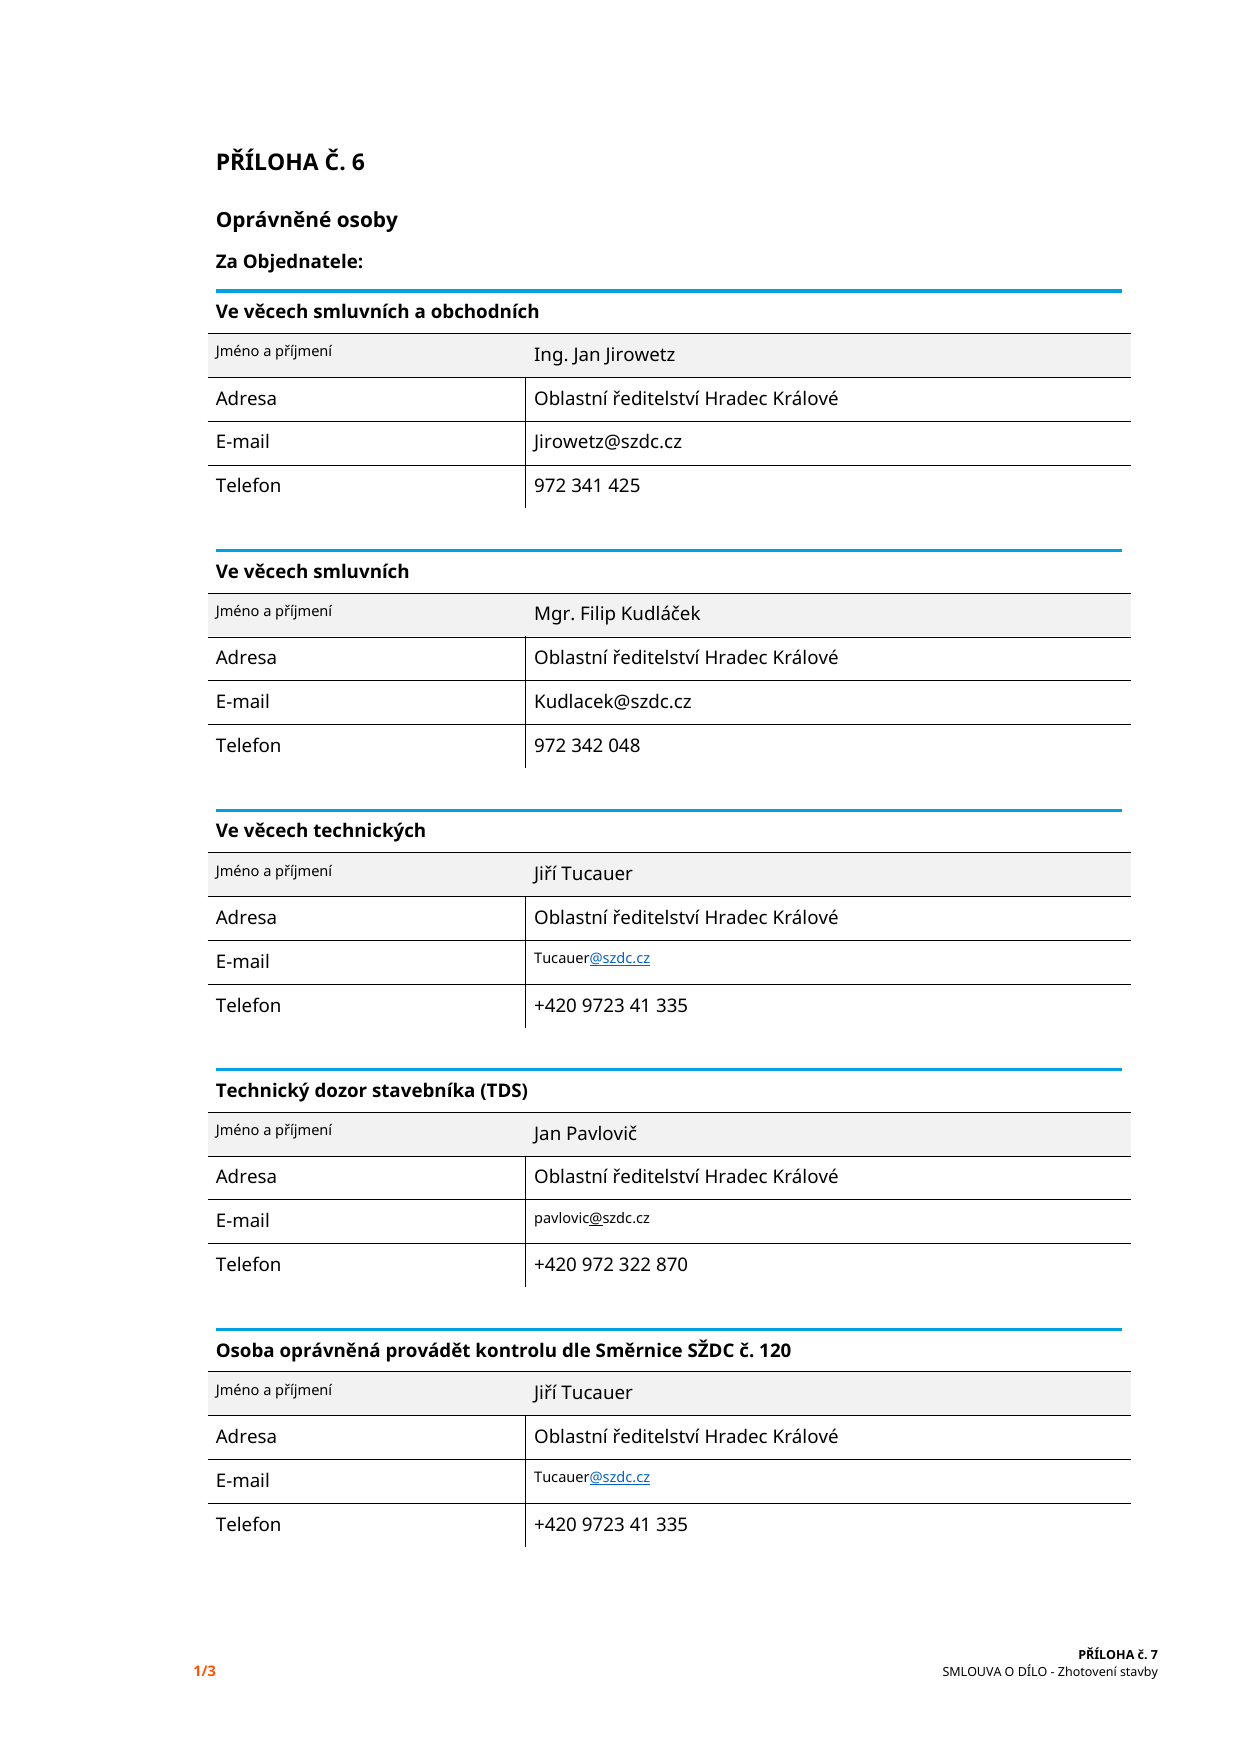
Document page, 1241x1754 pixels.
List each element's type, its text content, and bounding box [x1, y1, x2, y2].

table_cell Adresa [208, 1157, 525, 1199]
table_cell Tucauer@szdc.cz [526, 1460, 1131, 1503]
table_cell +420 972 322 870 [526, 1244, 1131, 1287]
table_cell Kudlacek@szdc.cz [526, 681, 1131, 724]
table_cell E-mail [208, 941, 525, 984]
table_cell Oblastní ředitelství Hradec Králové [526, 897, 1131, 940]
table_cell Telefon [208, 725, 525, 768]
table_cell E-mail [208, 1200, 525, 1243]
text Ve věcech technických [216, 812, 1122, 843]
text Oprávněné osoby [216, 205, 1122, 233]
table_header Jméno a příjmení [208, 1113, 526, 1156]
table_cell pavlovic@szdc.cz [526, 1200, 1131, 1243]
table_cell Adresa [208, 378, 525, 421]
table_cell 972 341 425 [526, 466, 1131, 508]
table_cell Oblastní ředitelství Hradec Králové [526, 1416, 1131, 1459]
text Příloha č. 6 [216, 146, 1122, 177]
table_cell Adresa [208, 1416, 525, 1459]
table_header Jméno a příjmení [208, 334, 526, 377]
table_cell Telefon [208, 1504, 525, 1547]
table_header Jiří Tucauer [526, 1372, 1131, 1415]
text Ve věcech smluvních a obchodních [216, 293, 1122, 324]
table_header Jméno a příjmení [208, 594, 526, 636]
table_header Jan Pavlovič [526, 1113, 1131, 1156]
table_cell Telefon [208, 985, 525, 1027]
text Osoba oprávněná provádět kontrolu dle Směrnice SŽDC č. 120 [216, 1331, 1122, 1362]
text Technický dozor stavebníka (TDS) [216, 1071, 1122, 1103]
table_cell Oblastní ředitelství Hradec Králové [526, 378, 1131, 421]
text Za Objednatele: [216, 249, 1122, 274]
table_header Ing. Jan Jirowetz [526, 334, 1131, 377]
table_cell Jirowetz@szdc.cz [526, 422, 1131, 464]
table_cell E-mail [208, 1460, 525, 1503]
table_cell E-mail [208, 681, 525, 724]
table_cell +420 9723 41 335 [526, 985, 1131, 1027]
table_header Mgr. Filip Kudláček [526, 594, 1131, 636]
table_cell Tucauer@szdc.cz [526, 941, 1131, 984]
table_header Jméno a příjmení [208, 1372, 526, 1415]
table_cell Adresa [208, 897, 525, 940]
table_cell Oblastní ředitelství Hradec Králové [526, 638, 1131, 680]
table_cell +420 9723 41 335 [526, 1504, 1131, 1547]
table_cell Oblastní ředitelství Hradec Králové [526, 1157, 1131, 1199]
table_cell Telefon [208, 1244, 525, 1287]
table_cell 972 342 048 [526, 725, 1131, 768]
table_cell Adresa [208, 638, 525, 680]
table_header Jméno a příjmení [208, 853, 526, 896]
text Ve věcech smluvních [216, 552, 1122, 584]
table_header Jiří Tucauer [526, 853, 1131, 896]
table_cell Telefon [208, 466, 525, 508]
table_cell E-mail [208, 422, 525, 464]
